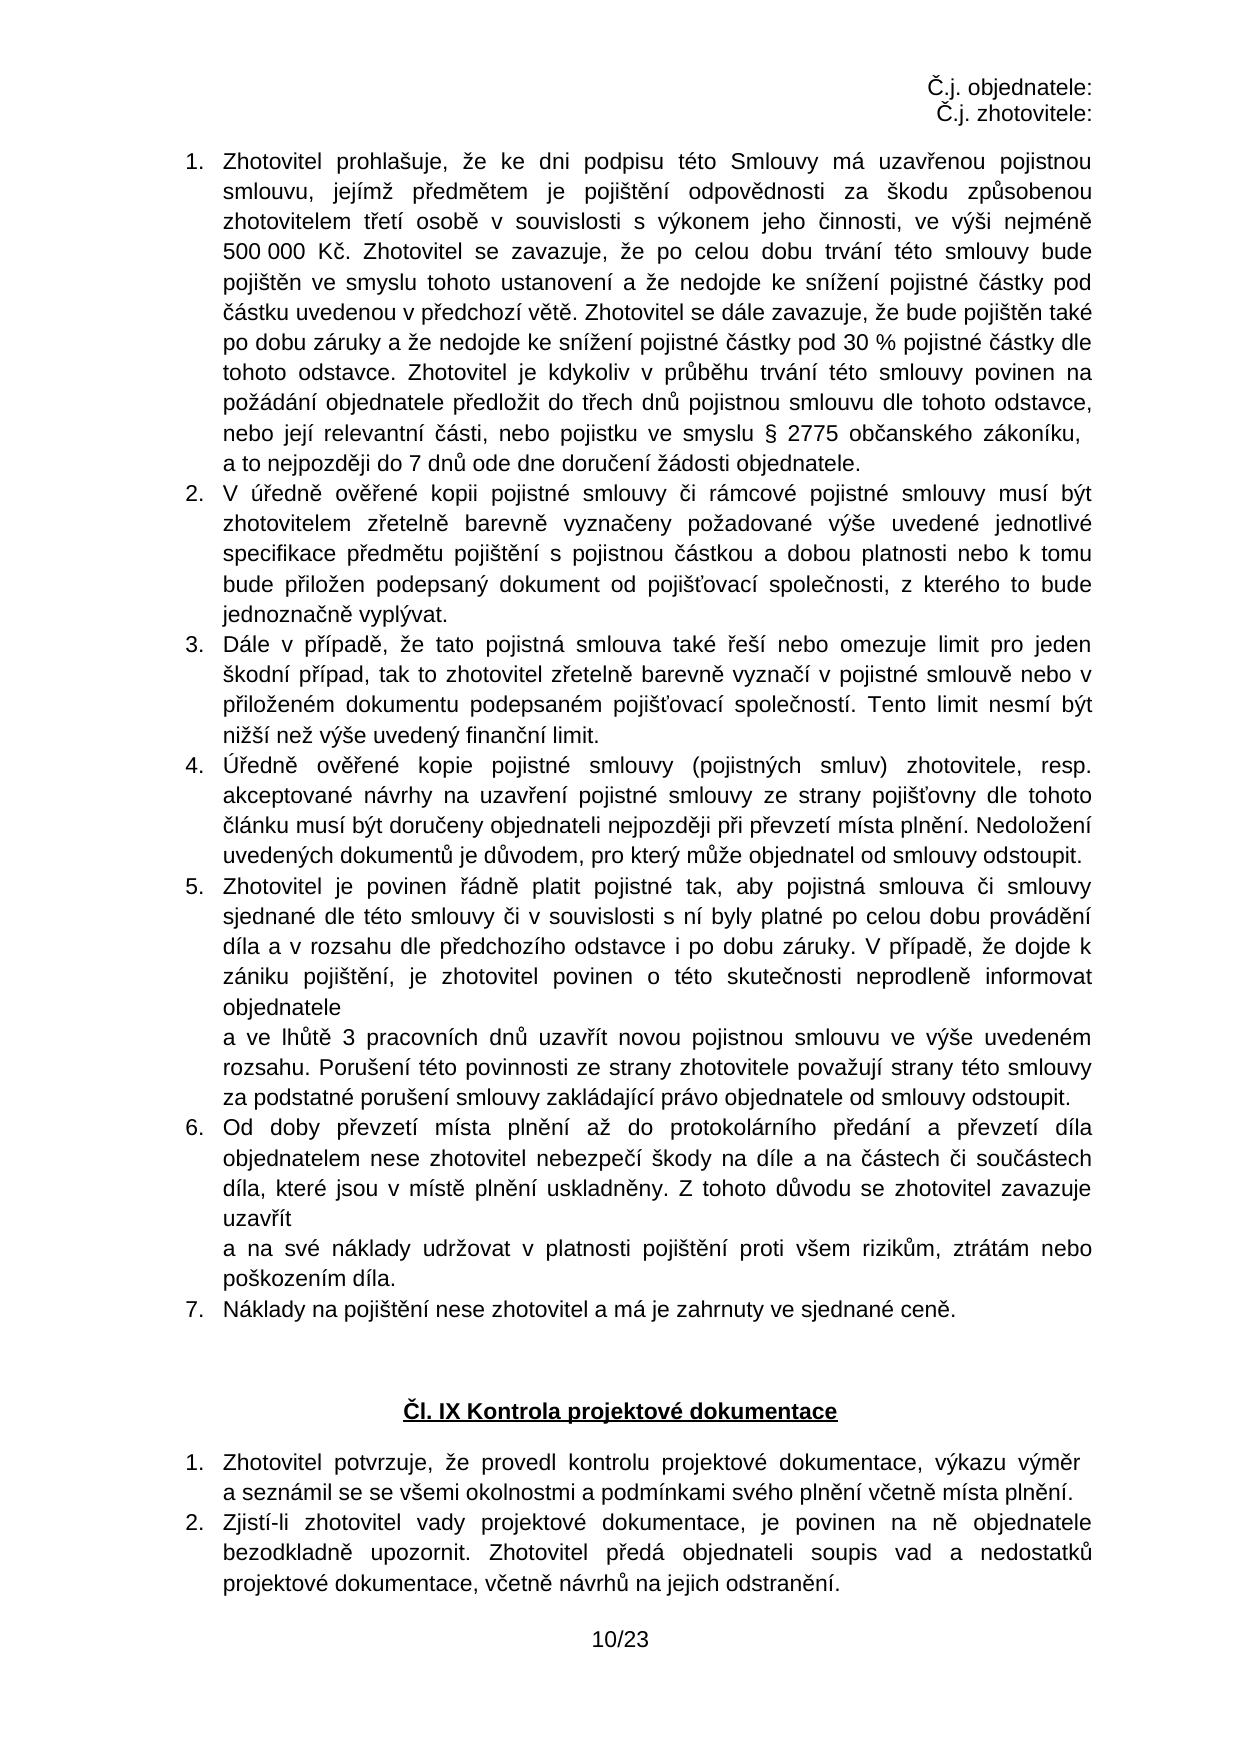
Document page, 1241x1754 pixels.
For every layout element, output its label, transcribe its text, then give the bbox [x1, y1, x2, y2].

list Zhotovitel potvrzuje, že provedl kontrolu projektové dokumentace, výkazu výměr a seznámil se se všemi okolnostmi a podmínkami svého plnění včetně místa plnění. [185, 1449, 1093, 1505]
list Dále v případě, že tato pojistná smlouva také řeší nebo omezuje limit pro jeden škodní případ, tak to zhotovitel zřetelně barevně vyznačí v pojistné smlouvě nebo v přiloženém dokumentu podepsaném pojišťovací společností. Tento limit nesmí být nižší než výše uvedený finanční limit. [185, 631, 1093, 748]
list Zhotovitel prohlašuje, že ke dni podpisu této Smlouvy má uzavřenou pojistnou smlouvu, jejímž předmětem je pojištění odpovědnosti za škodu způsobenou zhotovitelem třetí osobě v souvislosti s výkonem jeho činnosti, ve výši nejméně 500 000 Kč. Zhotovitel se zavazuje, že po celou dobu trvání této smlouvy bude pojištěn ve smyslu tohoto ustanovení a že nedojde ke snížení pojistné částky pod částku uvedenou v předchozí větě. Zhotovitel se dále zavazuje, že bude pojištěn také po dobu záruky a že nedojde ke snížení pojistné částky pod 30 % pojistné částky dle tohoto odstavce. Zhotovitel je kdykoliv v průběhu trvání této smlouvy povinen na požádání objednatele předložit do třech dnů pojistnou smlouvu dle tohoto odstavce, nebo její relevantní části, nebo pojistku ve smyslu § 2775 občanského zákoníku, a to nejpozději do 7 dnů ode dne doručení žádosti objednatele. [185, 148, 1093, 476]
list Zhotovitel je povinen řádně platit pojistné tak, aby pojistná smlouva či smlouvy sjednané dle této smlouvy či v souvislosti s ní byly platné po celou dobu provádění díla a v rozsahu dle předchozího odstavce i po dobu záruky. V případě, že dojde k zániku pojištění, je zhotovitel povinen o této skutečnosti neprodleně informovat objednatele a ve lhůtě 3 pracovních dnů uzavřít novou pojistnou smlouvu ve výše uvedeném rozsahu. Porušení této povinnosti ze strany zhotovitele považují strany této smlouvy za podstatné porušení smlouvy zakládající právo objednatele od smlouvy odstoupit. [185, 873, 1093, 1110]
list Náklady na pojištění nese zhotovitel a má je zahrnuty ve sjednané ceně. [185, 1296, 1093, 1322]
list V úředně ověřené kopii pojistné smlouvy či rámcové pojistné smlouvy musí být zhotovitelem zřetelně barevně vyznačeny požadované výše uvedené jednotlivé specifikace předmětu pojištění s pojistnou částkou a dobou platnosti nebo k tomu bude přiložen podepsaný dokument od pojišťovací společnosti, z kterého to bude jednoznačně vyplývat. [185, 480, 1093, 627]
list Od doby převzetí místa plnění až do protokolárního předání a převzetí díla objednatelem nese zhotovitel nebezpečí škody na díle a na částech či součástech díla, které jsou v místě plnění uskladněny. Z tohoto důvodu se zhotovitel zavazuje uzavřít a na své náklady udržovat v platnosti pojištění proti všem rizikům, ztrátám nebo poškozením díla. [185, 1114, 1093, 1292]
text Čl. IX Kontrola projektové dokumentace [148, 1398, 1093, 1424]
list Zjistí-li zhotovitel vady projektové dokumentace, je povinen na ně objednatele bezodkladně upozornit. Zhotovitel předá objednateli soupis vad a nedostatků projektové dokumentace, včetně návrhů na jejich odstranění. [185, 1509, 1093, 1596]
list Úředně ověřené kopie pojistné smlouvy (pojistných smluv) zhotovitele, resp. akceptované návrhy na uzavření pojistné smlouvy ze strany pojišťovny dle tohoto článku musí být doručeny objednateli nejpozději při převzetí místa plnění. Nedoložení uvedených dokumentů je důvodem, pro který může objednatel od smlouvy odstoupit. [185, 752, 1093, 869]
